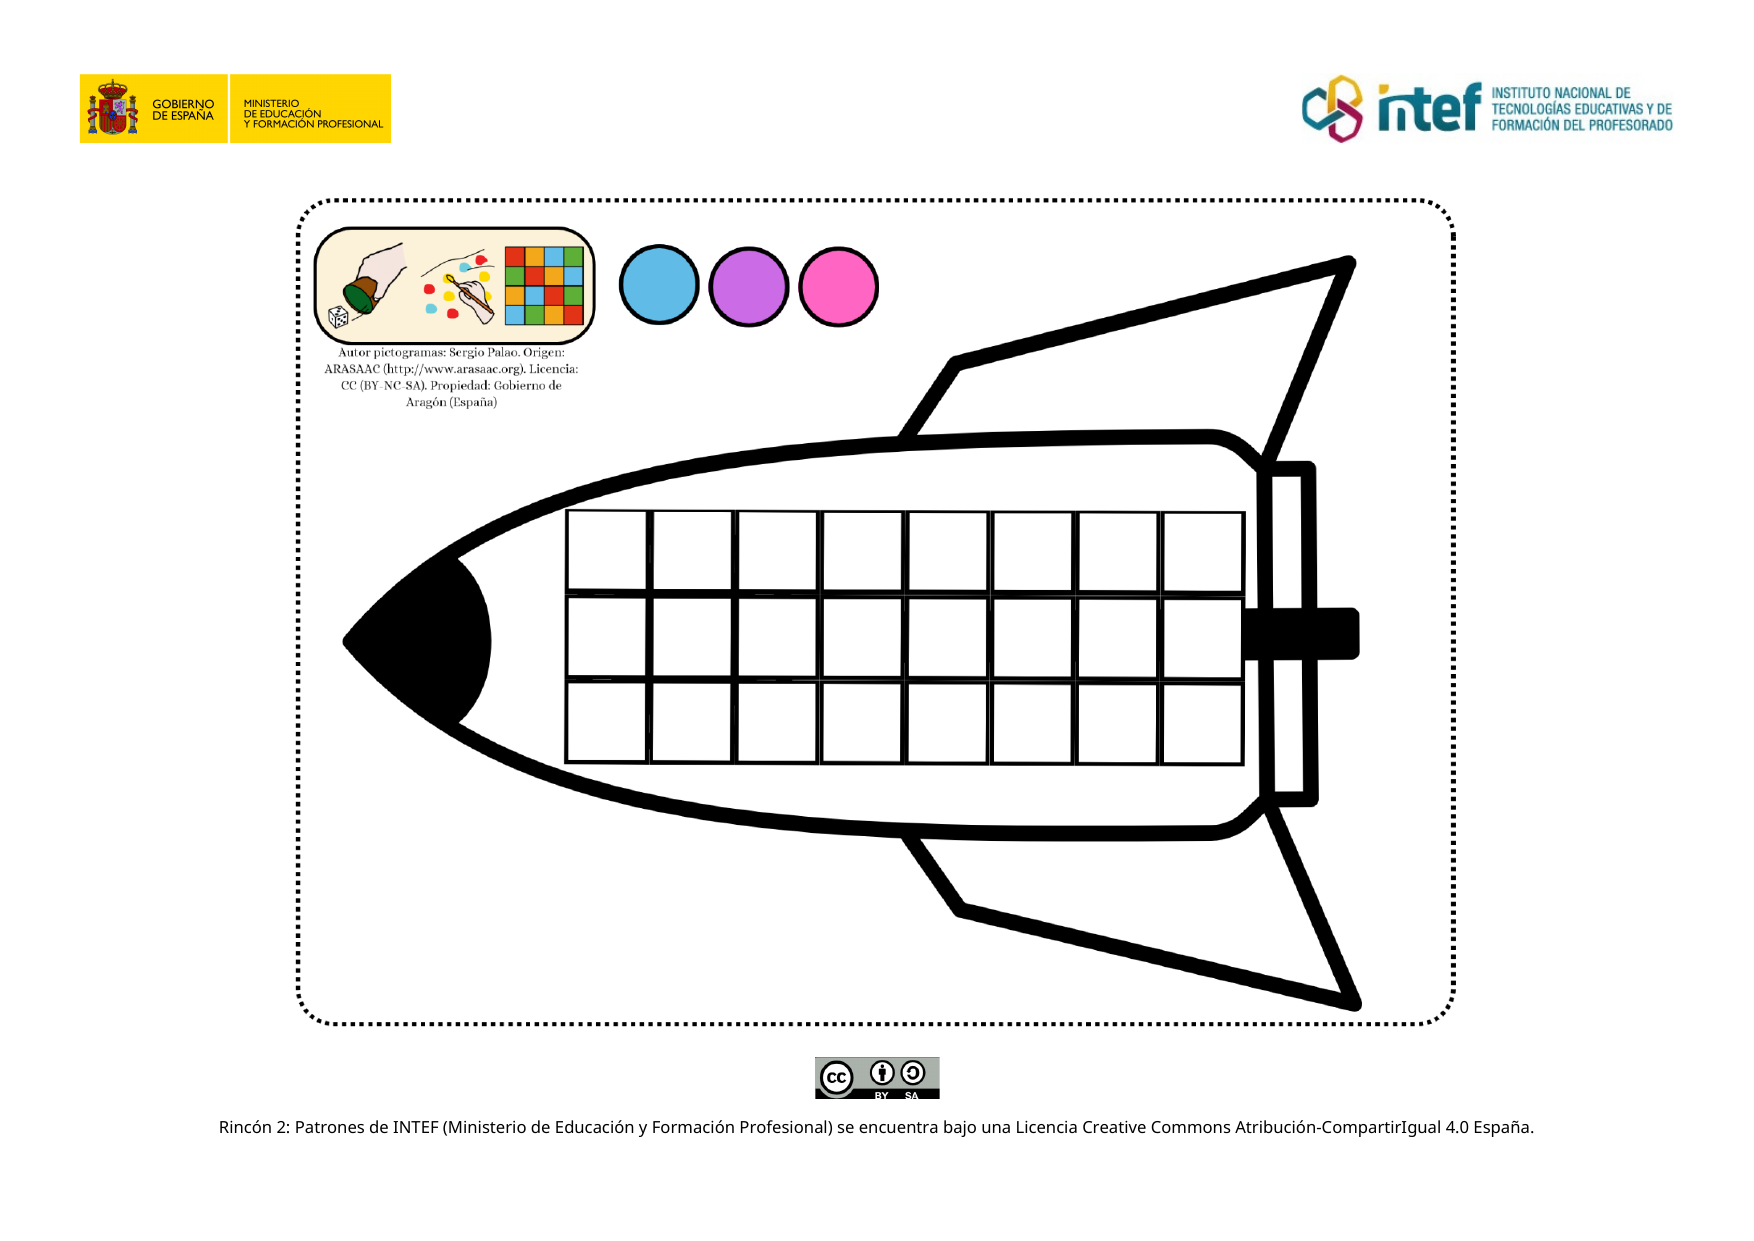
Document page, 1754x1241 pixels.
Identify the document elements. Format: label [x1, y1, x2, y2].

picture [814, 1057, 940, 1098]
picture [79, 73, 392, 144]
picture [266, 178, 1493, 1046]
picture [1301, 73, 1675, 144]
